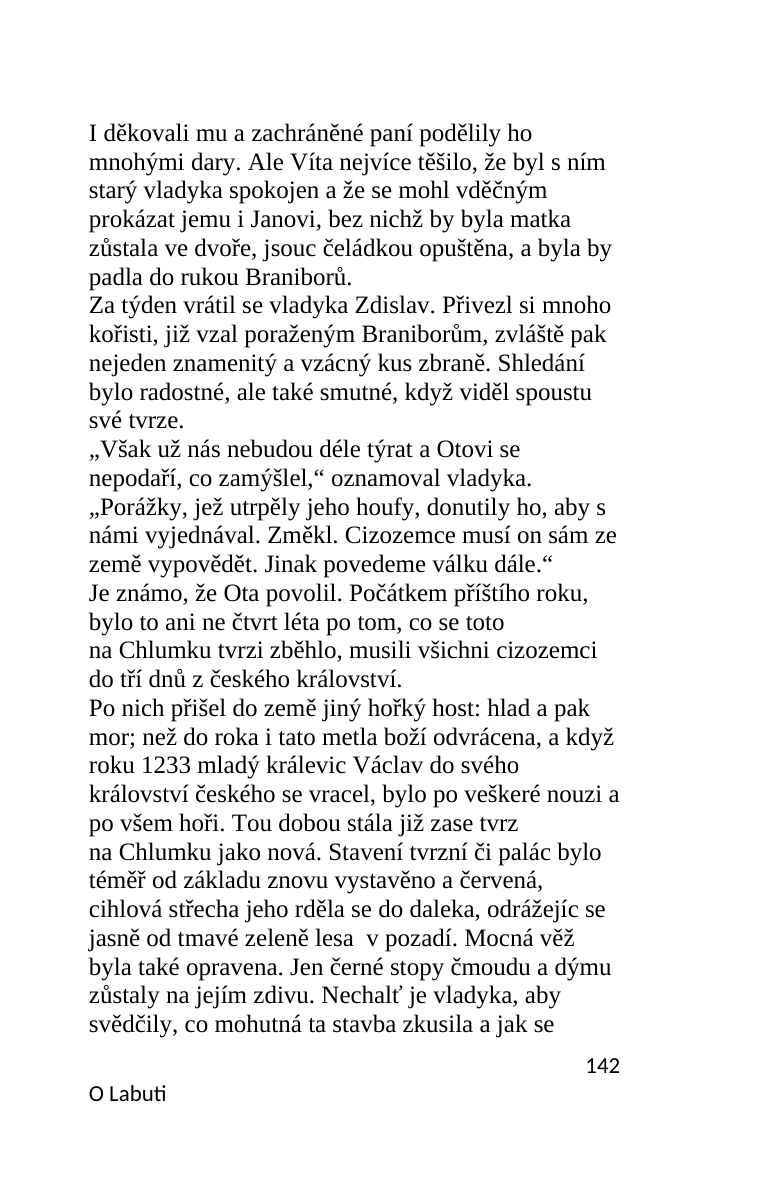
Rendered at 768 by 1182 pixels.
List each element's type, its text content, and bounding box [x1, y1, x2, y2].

text Je známo, že Ota povolil. Počátkem příštího roku, bylo to ani ne čtvrt léta po tom, co se toto na Chlumku tvrzi zběhlo, musili všichni cizozemci do tří dnů z českého království. [89, 578, 620, 693]
text I děkovali mu a zachráněné paní podělily ho mnohými dary. Ale Víta nejvíce těšilo, že byl s ním starý vladyka spokojen a že se mohl vděčným prokázat jemu i Janovi, bez nichž by byla matka zůstala ve dvoře, jsouc čeládkou opuštěna, a byla by padla do rukou Braniborů. [89, 118, 620, 291]
text Za týden vrátil se vladyka Zdislav. Přivezl si mnoho kořisti, již vzal poraženým Braniborům, zvláště pak nejeden znamenitý a vzácný kus zbraně. Shledání bylo radostné, ale také smutné, když viděl spoustu své tvrze. [89, 291, 620, 434]
text „Však už nás nebudou déle týrat a Otovi se nepodaří, co zamýšlel,“ oznamoval vladyka. „Porážky, jež utrpěly jeho houfy, donutily ho, aby s námi vyjednával. Změkl. Cizozemce musí on sám ze země vypovědět. Jinak povedeme válku dále.“ [89, 434, 620, 578]
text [89, 693, 620, 1038]
